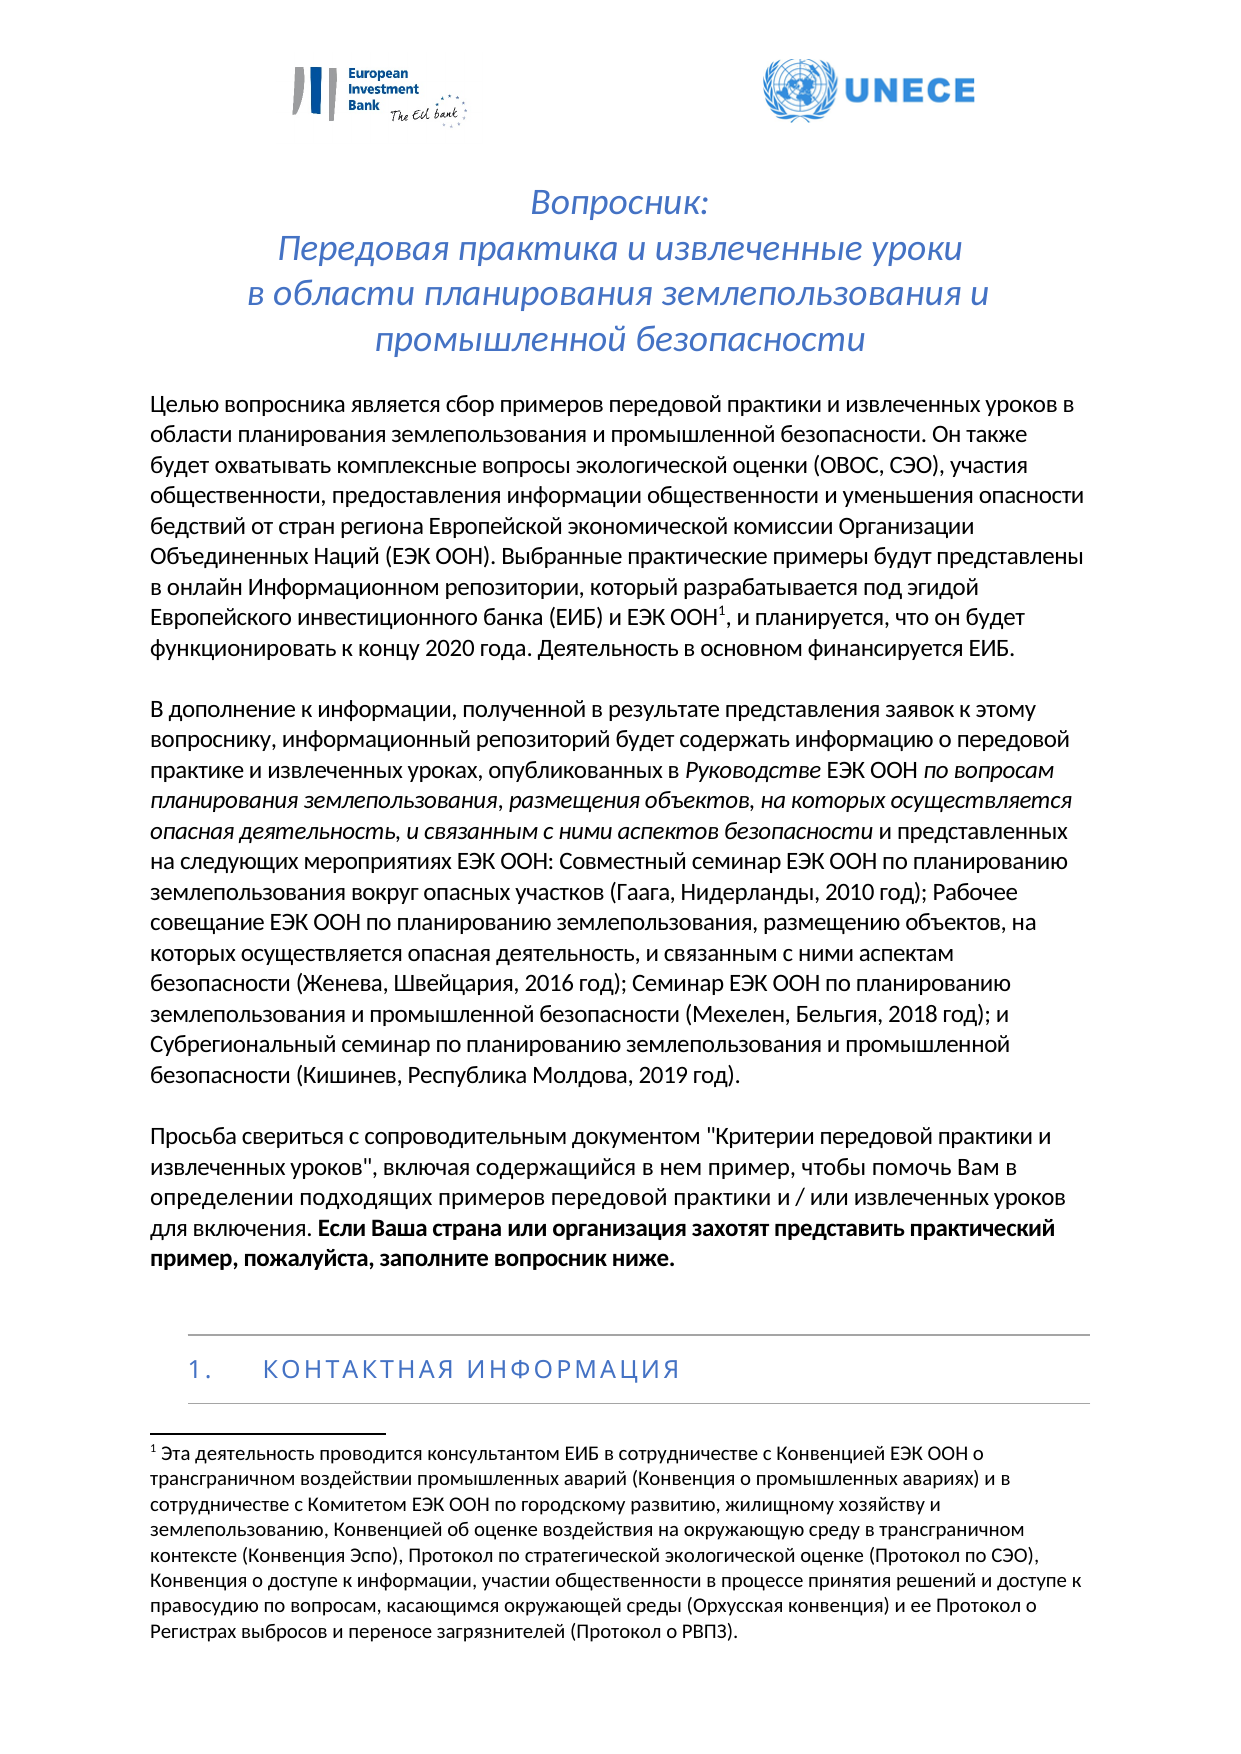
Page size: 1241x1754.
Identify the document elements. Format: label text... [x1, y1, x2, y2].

picture [763, 59, 975, 123]
title КОНТАКТНАЯ ИНФОРМАЦИЯ [187, 1335, 1090, 1404]
text Просьба свериться с сопроводительным документом "Критерии передовой практики и извлеченных уроков", включая содержащийся в нем пример, чтобы помочь Вам в определении подходящих примеров передовой практики и / или извлеченных уроков для включения. Если Ваша страна или организация захотят представить практический пример, пожалуйста, заполните вопросник ниже. [150, 1120, 1090, 1273]
text Передовая практика и извлеченные уроки [150, 223, 1090, 269]
text Вопросник: [150, 178, 1090, 223]
text В дополнение к информации, полученной в результате представления заявок к этому вопроснику, информационный репозиторий будет содержать информацию о передовой практике и извлеченных уроках, опубликованных в Руководстве ЕЭК ООН по вопросам планирования землепользования, размещения объектов, на которых осуществляется опасная деятельность, и связанным с ними аспектов безопасности и представленных на следующих мероприятиях ЕЭК ООН: Совместный семинар ЕЭК ООН по планированию землепользования вокруг опасных участков (Гаага, Нидерланды, 2010 год); Рабочее совещание ЕЭК ООН по планированию землепользования, размещению объектов, на которых осуществляется опасная деятельность, и связанным с ними аспектам безопасности (Женева, Швейцария, 2016 год); Семинар ЕЭК ООН по планированию землепользования и промышленной безопасности (Мехелен, Бельгия, 2018 год); и Субрегиональный семинар по планированию землепользования и промышленной безопасности (Кишинев, Республика Молдова, 2019 год). [150, 693, 1090, 1090]
picture [276, 52, 483, 144]
text в области планирования землепользования и промышленной безопасности [150, 269, 1090, 361]
text Целью вопросника является сбор примеров передовой практики и извлеченных уроков в области планирования землепользования и промышленной безопасности. Он также будет охватывать комплексные вопросы экологической оценки (ОВОС, СЭО), участия общественности, предоставления информации общественности и уменьшения опасности бедствий от стран региона Европейской экономической комиссии Организации Объединенных Наций (ЕЭК ООН). Выбранные практические примеры будут представлены в онлайн Информационном репозитории, который разрабатывается под эгидой Европейского инвестиционного банка (ЕИБ) и ЕЭК ООН, и планируется, что он будет функционировать к концу 2020 года. Деятельность в основном финансируется ЕИБ. [150, 388, 1090, 662]
